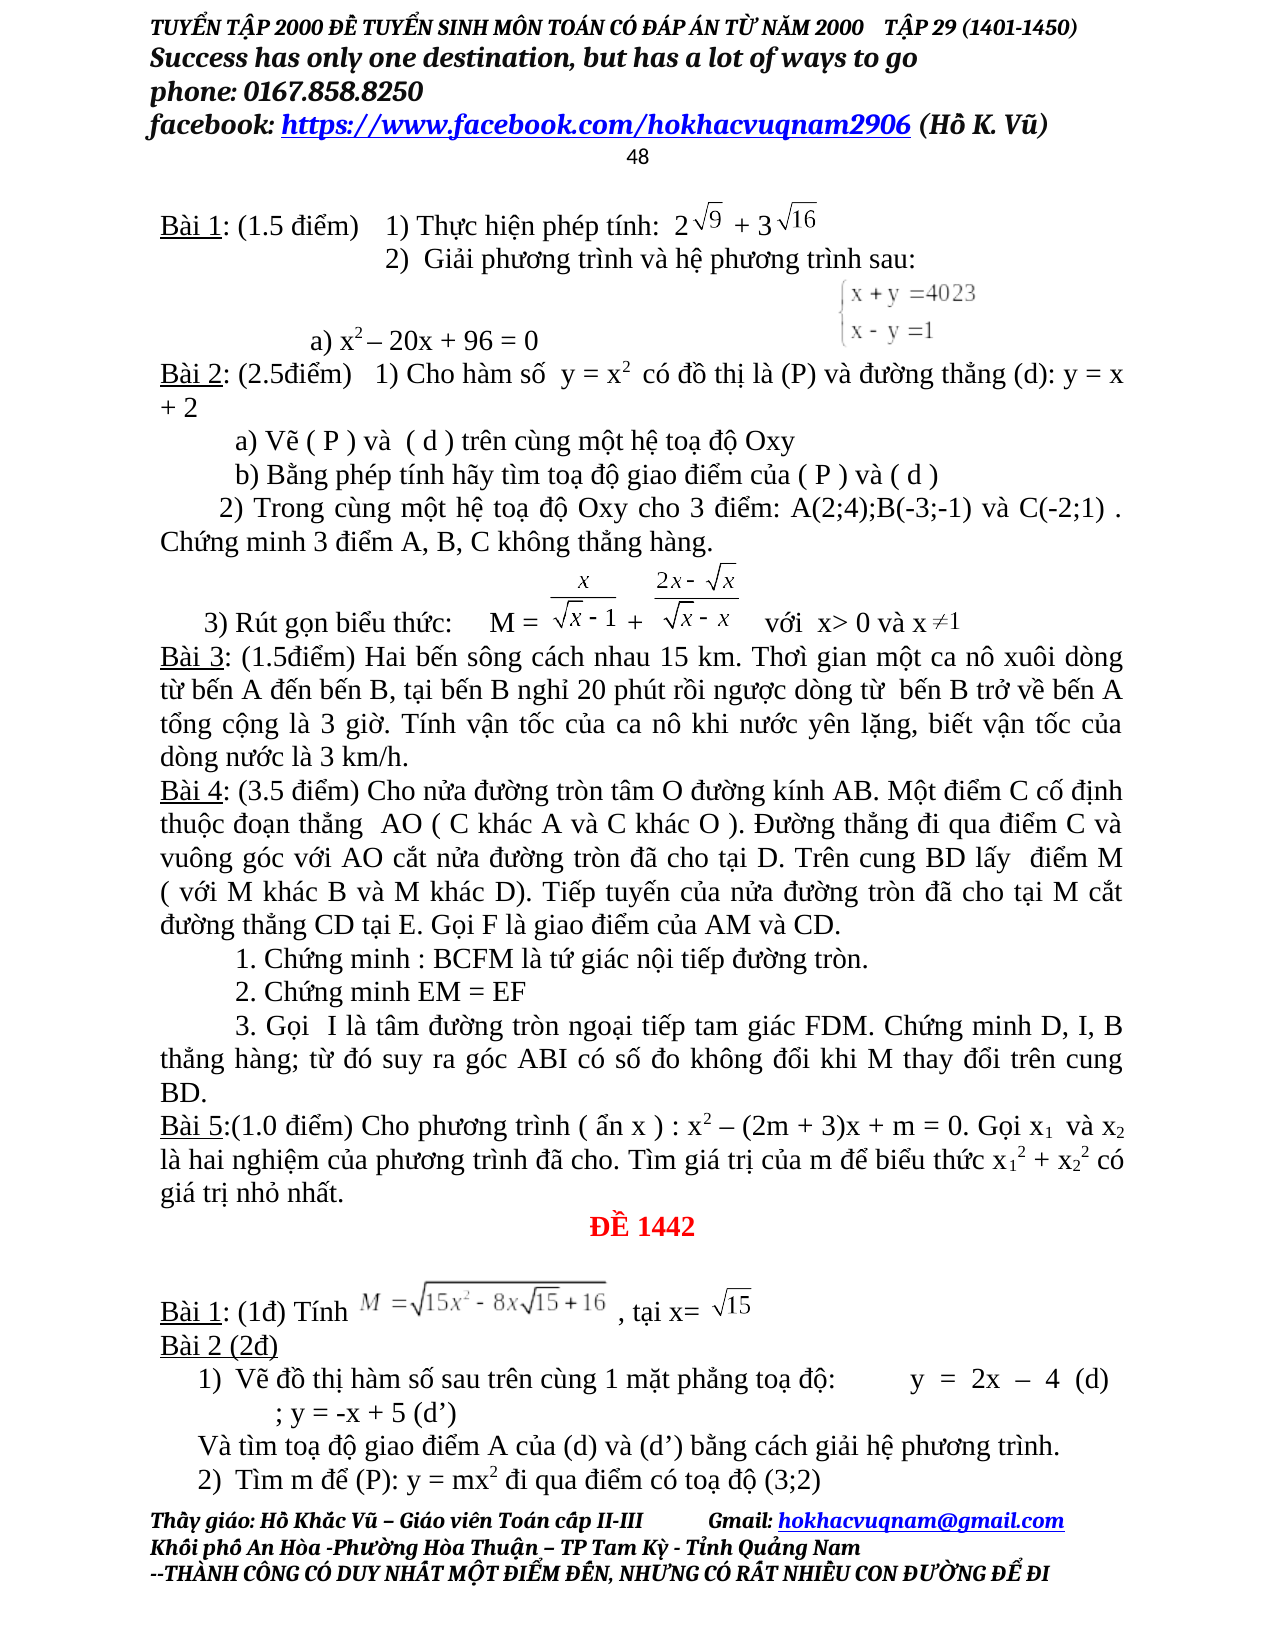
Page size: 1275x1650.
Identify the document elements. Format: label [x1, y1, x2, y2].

table_cell [149, 198, 1275, 1495]
